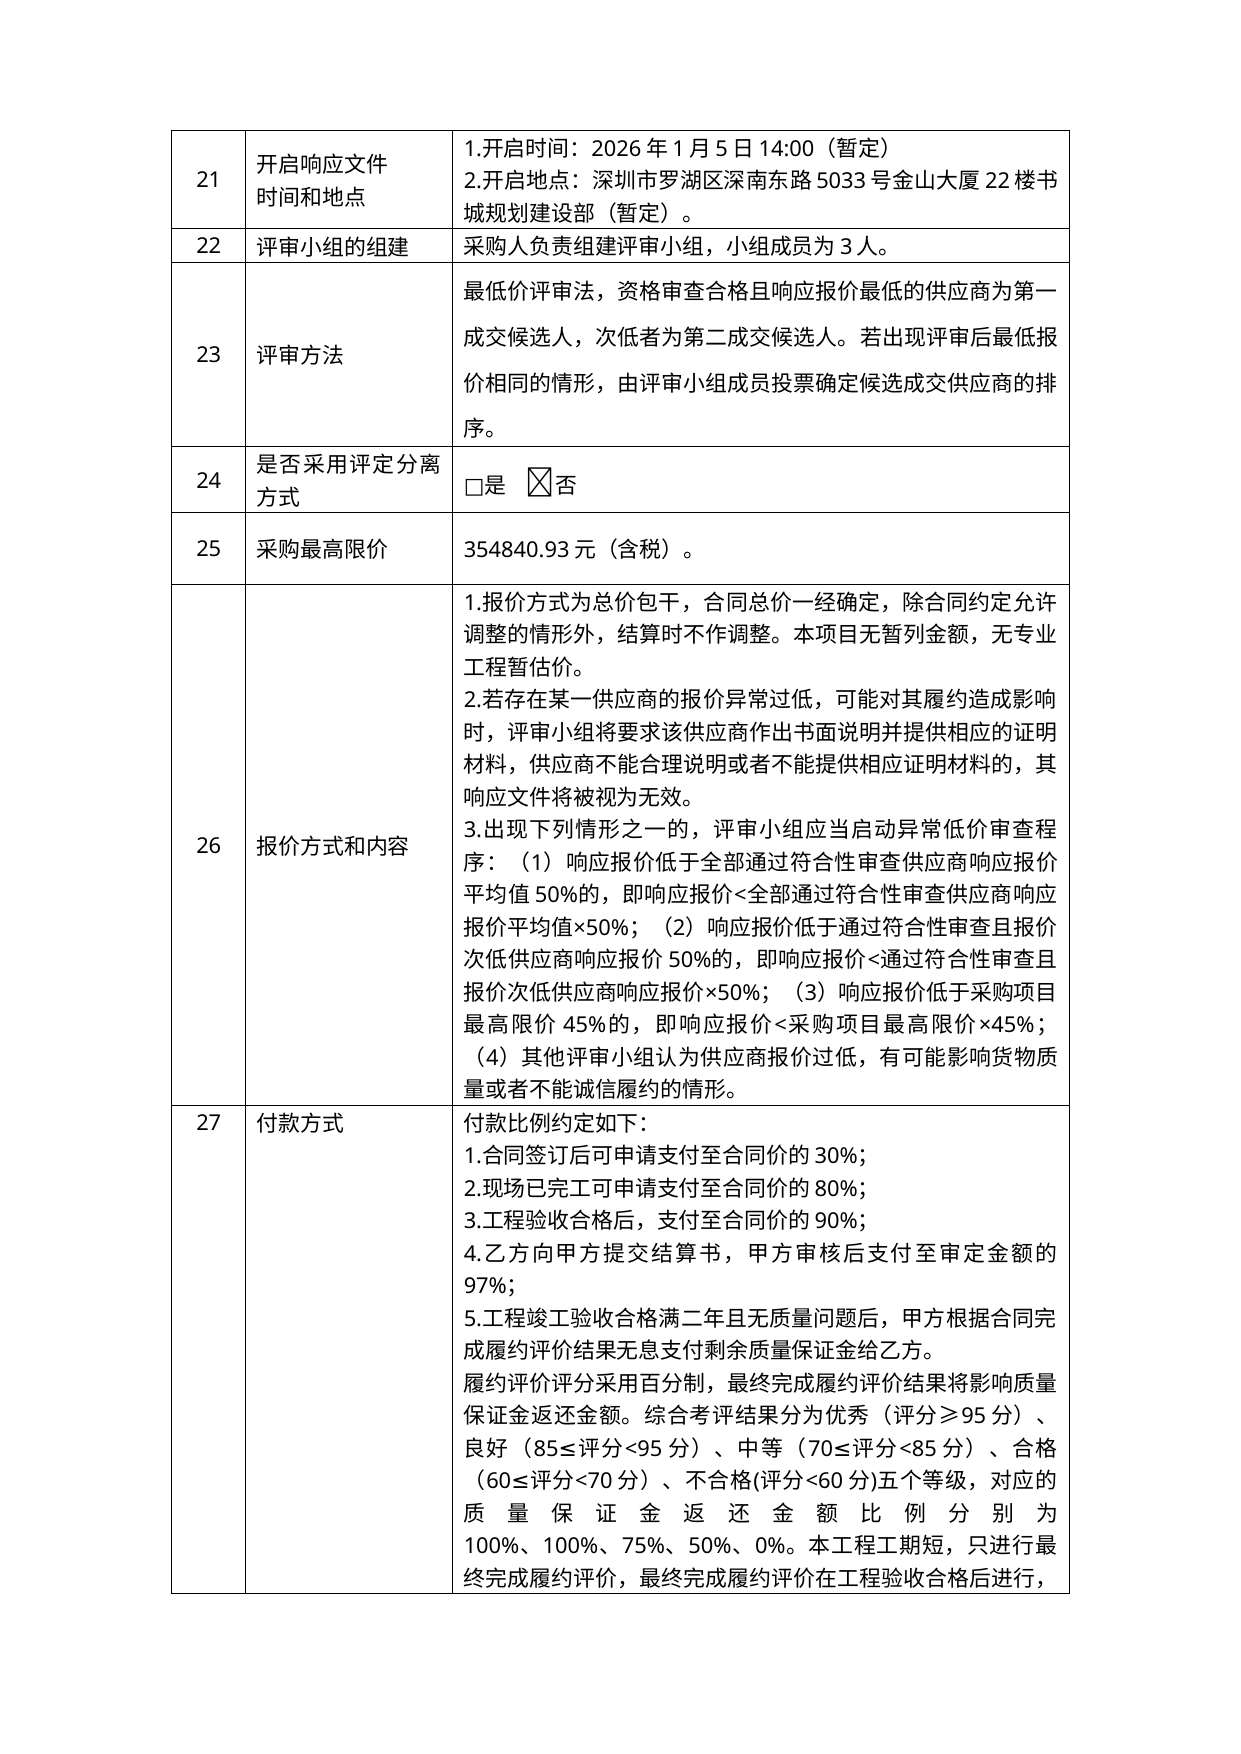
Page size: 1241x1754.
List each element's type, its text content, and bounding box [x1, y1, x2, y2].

table_cell 23 [172, 263, 245, 446]
table_cell 1.开启时间：2026年1月5日14:00（暂定） 2.开启地点：深圳市罗湖区深南东路5033号金山大厦22楼书城规划建设部（暂定）。 [453, 131, 1069, 228]
table_cell 24 [172, 447, 245, 512]
table_cell 付款方式 [246, 1106, 452, 1593]
table_cell 评审小组的组建 [246, 229, 452, 262]
table_cell 354840.93元（含税）。 [453, 513, 1069, 583]
table_cell 采购最高限价 [246, 513, 452, 583]
table_cell 报价方式和内容 [246, 585, 452, 1104]
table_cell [453, 1106, 1069, 1593]
table_cell 采购人负责组建评审小组，小组成员为3人。 [453, 229, 1069, 262]
table_cell 最低价评审法，资格审查合格且响应报价最低的供应商为第一成交候选人，次低者为第二成交候选人。若出现评审后最低报价相同的情形，由评审小组成员投票确定候选成交供应商的排序。 [453, 263, 1069, 446]
table_cell 是否采用评定分离方式 [246, 447, 452, 512]
table_cell 22 [172, 229, 245, 262]
table_cell 评审方法 [246, 263, 452, 446]
table_cell 26 [172, 585, 245, 1104]
table_cell 25 [172, 513, 245, 583]
table_cell 21 [172, 131, 245, 228]
table_cell 1.报价方式为总价包干，合同总价一经确定，除合同约定允许调整的情形外，结算时不作调整。本项目无暂列金额，无专业工程暂估价。 2.若存在某一供应商的报价异常过低，可能对其履约造成影响时，评审小组将要求该供应商作出书面说明并提供相应的证明材料，供应商不能合理说明或者不能提供相应证明材料的，其响应文件将被视为无效。 3.出现下列情形之一的，评审小组应当启动异常低价审查程序：（1）响应报价低于全部通过符合性审查供应商响应报价平均值50%的，即响应报价<全部通过符合性审查供应商响应报价平均值×50%；（2）响应报价低于通过符合性审查且报价次低供应商响应报价50%的，即响应报价<通过符合性审查且报价次低供应商响应报价×50%；（3）响应报价低于采购项目最高限价45%的，即响应报价<采购项目最高限价×45%；（4）其他评审小组认为供应商报价过低，有可能影响货物质量或者不能诚信履约的情形。 [453, 585, 1069, 1104]
table_cell 开启响应文件 时间和地点 [246, 131, 452, 228]
table_cell □是 否 [453, 447, 1069, 512]
table_cell 27 [172, 1106, 245, 1593]
